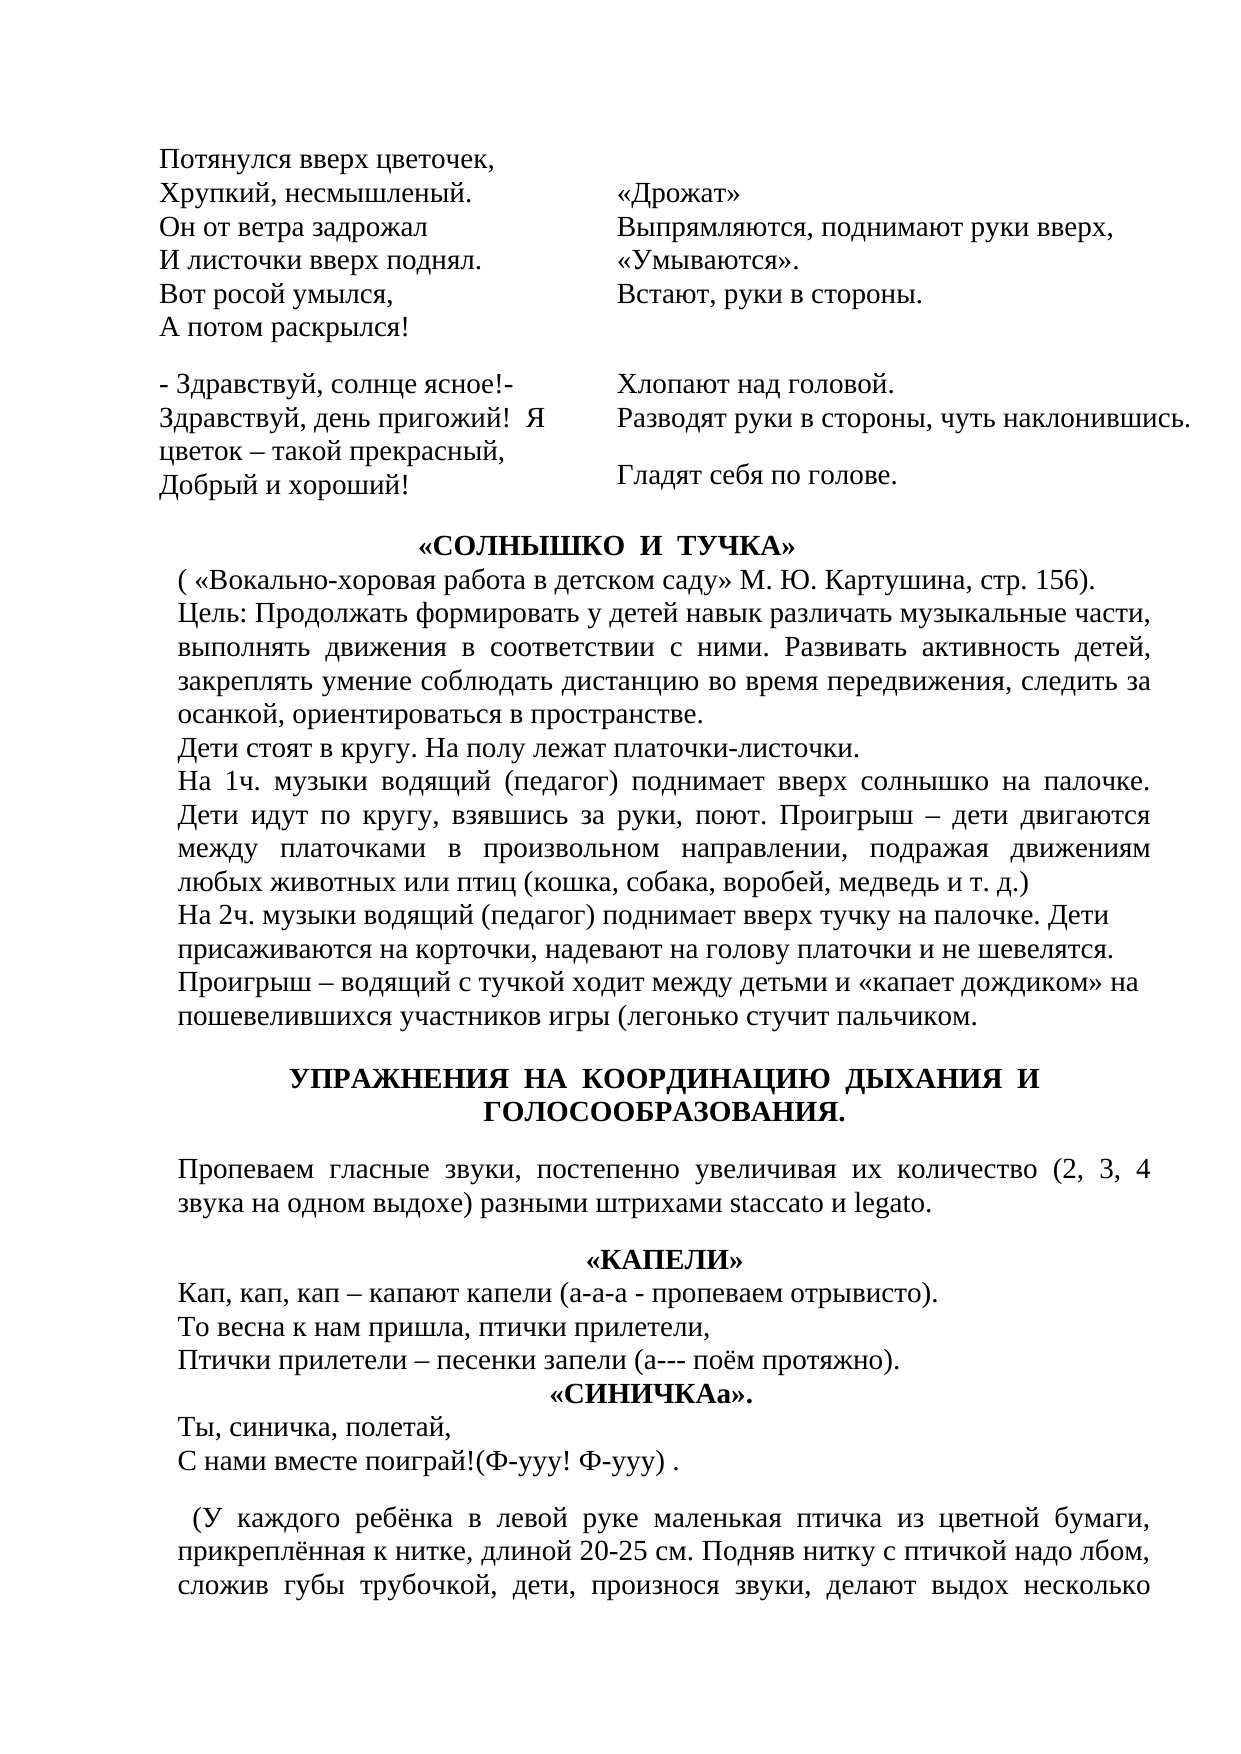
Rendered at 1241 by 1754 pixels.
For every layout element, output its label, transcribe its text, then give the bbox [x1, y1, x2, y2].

text На 2ч. музыки водящий (педагог) поднимает вверх тучку на палочке. Дети присаживаются на корточки, надевают на голову платочки и не шевелятся. Проигрыш – водящий с тучкой ходит между детьми и «капает дождиком» на пошевелившихся участников игры (легонько стучит пальчиком. [177, 897, 1152, 1032]
text На 1ч. музыки водящий (педагог) поднимает вверх солнышко на палочке. Дети идут по кругу, взявшись за руки, поют. Проигрыш – дети двигаются между платочками в произвольном направлении, подражая движениям любых животных или птиц (кошка, собака, воробей, медведь и т. д.) [177, 763, 1152, 897]
text Пропеваем гласные звуки, постепенно увеличивая их количество (2, 3, 4 звука на одном выдохе) разными штрихами staссato и legato. [177, 1151, 1152, 1218]
text То весна к нам пришла, птички прилетели, [177, 1309, 1152, 1342]
text Цель: Продолжать формировать у детей навык различать музыкальные части, выполнять движения в соответствии с ними. Развивать активность детей, закреплять умение соблюдать дистанцию во время передвижения, следить за осанкой, ориентироваться в пространстве. [177, 596, 1152, 730]
text «КАПЕЛИ» [177, 1242, 1152, 1275]
text «СОЛНЫШКО И ТУЧКА» [177, 528, 1152, 562]
text ( «Вокально-хоровая работа в детском саду» М. Ю. Картушина, стр. 156). [177, 562, 1152, 596]
table_cell Хлопают над головой. Разводят руки в стороны, чуть наклонившись. Гладят себя по голове. [605, 343, 1240, 500]
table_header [148, 118, 605, 343]
text Птички прилетели – песенки запели (а--- поём протяжно). [177, 1342, 1152, 1376]
text С нами вместе поиграй!(Ф-ууу! Ф-ууу) . [177, 1443, 1152, 1477]
text «СИНИЧКАа». [177, 1376, 1152, 1409]
table_cell - Здравствуй, солнце ясное!- Здравствуй, день пригожий! Я цветок – такой прекрасный, Добрый и хороший! [148, 343, 605, 500]
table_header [605, 118, 1240, 343]
text Ты, синичка, полетай, [177, 1409, 1152, 1443]
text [177, 1500, 1152, 1601]
text Кап, кап, кап – капают капели (а-а-а - пропеваем отрывисто). [177, 1275, 1152, 1309]
text Дети стоят в кругу. На полу лежат платочки-листочки. [177, 730, 1152, 763]
text УПРАЖНЕНИЯ НА КООРДИНАЦИЮ ДЫХАНИЯ И ГОЛОСООБРАЗОВАНИЯ. [177, 1061, 1152, 1128]
